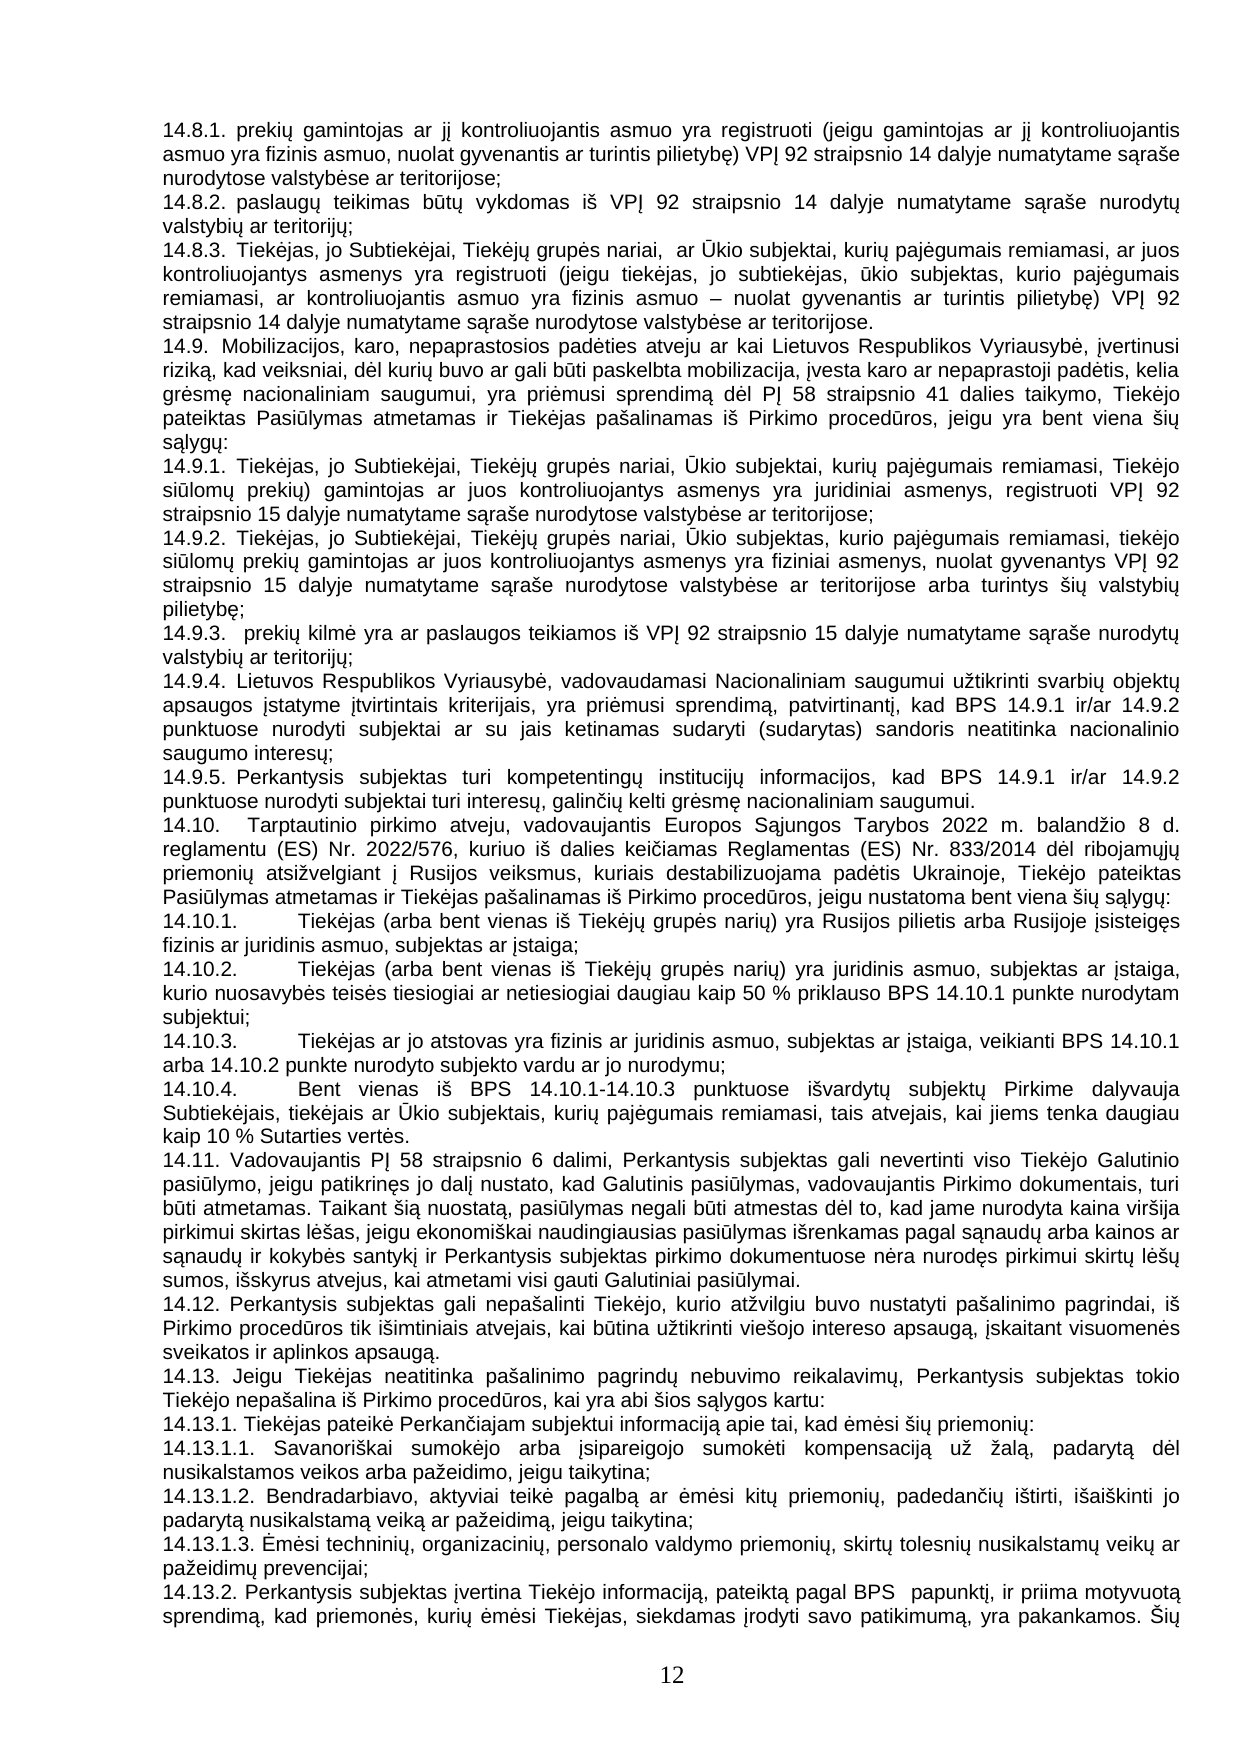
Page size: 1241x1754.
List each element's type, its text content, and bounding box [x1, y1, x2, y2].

list 14.13.1.3. Ėmėsi techninių, organizacinių, personalo valdymo priemonių, skirtų tolesnių nusikalstamų veikų ar pažeidimų prevencijai; [162, 1532, 1181, 1579]
list Lietuvos Respublikos Vyriausybė, vadovaudamasi Nacionaliniam saugumui užtikrinti svarbių objektų apsaugos įstatyme įtvirtintais kriterijais, yra priėmusi sprendimą, patvirtinantį, kad BPS 14.9.1 ir/ar 14.9.2 punktuose nurodyti subjektai ar su jais ketinamas sudaryti (sudarytas) sandoris neatitinka nacionalinio saugumo interesų; [162, 669, 1181, 765]
list Perkantysis subjektas turi kompetentingų institucijų informacijos, kad BPS 14.9.1 ir/ar 14.9.2 punktuose nurodyti subjektai turi interesų, galinčių kelti grėsmę nacionaliniam saugumui. [162, 765, 1181, 813]
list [162, 1579, 1181, 1627]
list 14.12. Perkantysis subjektas gali nepašalinti Tiekėjo, kurio atžvilgiu buvo nustatyti pašalinimo pagrindai, iš Pirkimo procedūros tik išimtiniais atvejais, kai būtina užtikrinti viešojo intereso apsaugą, įskaitant visuomenės sveikatos ir aplinkos apsaugą. [162, 1292, 1181, 1364]
list 14.13.1.2. Bendradarbiavo, aktyviai teikė pagalbą ar ėmėsi kitų priemonių, padedančių ištirti, išaiškinti jo padarytą nusikalstamą veiką ar pažeidimą, jeigu taikytina; [162, 1484, 1181, 1532]
list paslaugų teikimas būtų vykdomas iš VPĮ 92 straipsnio 14 dalyje numatytame sąraše nurodytų valstybių ar teritorijų; [162, 190, 1181, 238]
list Tiekėjas ar jo atstovas yra fizinis ar juridinis asmuo, subjektas ar įstaiga, veikianti BPS 14.10.1 arba 14.10.2 punkte nurodyto subjekto vardu ar jo nurodymu; [162, 1028, 1181, 1076]
list Tiekėjas, jo Subtiekėjai, Tiekėjų grupės nariai, Ūkio subjektai, kurių pajėgumais remiamasi, Tiekėjo siūlomų prekių) gamintojas ar juos kontroliuojantys asmenys yra juridiniai asmenys, registruoti VPĮ 92 straipsnio 15 dalyje numatytame sąraše nurodytose valstybėse ar teritorijose; [162, 453, 1181, 525]
list Tiekėjas, jo Subtiekėjai, Tiekėjų grupės nariai, Ūkio subjektas, kurio pajėgumais remiamasi, tiekėjo siūlomų prekių gamintojas ar juos kontroliuojantys asmenys yra fiziniai asmenys, nuolat gyvenantys VPĮ 92 straipsnio 15 dalyje numatytame sąraše nurodytose valstybėse ar teritorijose arba turintys šių valstybių pilietybę; [162, 525, 1181, 621]
list Tiekėjas, jo Subtiekėjai, Tiekėjų grupės nariai, ar Ūkio subjektai, kurių pajėgumais remiamasi, ar juos kontroliuojantys asmenys yra registruoti (jeigu tiekėjas, jo subtiekėjas, ūkio subjektas, kurio pajėgumais remiamasi, ar kontroliuojantis asmuo yra fizinis asmuo – nuolat gyvenantis ar turintis pilietybę) VPĮ 92 straipsnio 14 dalyje numatytame sąraše nurodytose valstybėse ar teritorijose. [162, 238, 1181, 334]
list 14.13. Jeigu Tiekėjas neatitinka pašalinimo pagrindų nebuvimo reikalavimų, Perkantysis subjektas tokio Tiekėjo nepašalina iš Pirkimo procedūros, kai yra abi šios sąlygos kartu: [162, 1364, 1181, 1412]
list 14.11. Vadovaujantis PĮ 58 straipsnio 6 dalimi, Perkantysis subjektas gali nevertinti viso Tiekėjo Galutinio pasiūlymo, jeigu patikrinęs jo dalį nustato, kad Galutinis pasiūlymas, vadovaujantis Pirkimo dokumentais, turi būti atmetamas. Taikant šią nuostatą, pasiūlymas negali būti atmestas dėl to, kad jame nurodyta kaina viršija pirkimui skirtas lėšas, jeigu ekonomiškai naudingiausias pasiūlymas išrenkamas pagal sąnaudų arba kainos ar sąnaudų ir kokybės santykį ir Perkantysis subjektas pirkimo dokumentuose nėra nurodęs pirkimui skirtų lėšų sumos, išskyrus atvejus, kai atmetami visi gauti Galutiniai pasiūlymai. [162, 1148, 1181, 1292]
list Mobilizacijos, karo, nepaprastosios padėties atveju ar kai Lietuvos Respublikos Vyriausybė, įvertinusi riziką, kad veiksniai, dėl kurių buvo ar gali būti paskelbta mobilizacija, įvesta karo ar nepaprastoji padėtis, kelia grėsmę nacionaliniam saugumui, yra priėmusi sprendimą dėl PĮ 58 straipsnio 41 dalies taikymo, Tiekėjo pateiktas Pasiūlymas atmetamas ir Tiekėjas pašalinamas iš Pirkimo procedūros, jeigu yra bent viena šių sąlygų: [162, 334, 1181, 453]
list prekių gamintojas ar jį kontroliuojantis asmuo yra registruoti (jeigu gamintojas ar jį kontroliuojantis asmuo yra fizinis asmuo, nuolat gyvenantis ar turintis pilietybę) VPĮ 92 straipsnio 14 dalyje numatytame sąraše nurodytose valstybėse ar teritorijose; [162, 118, 1181, 190]
list Tiekėjas (arba bent vienas iš Tiekėjų grupės narių) yra Rusijos pilietis arba Rusijoje įsisteigęs fizinis ar juridinis asmuo, subjektas ar įstaiga; [162, 909, 1181, 957]
list Bent vienas iš BPS 14.10.1-14.10.3 punktuose išvardytų subjektų Pirkime dalyvauja Subtiekėjais, tiekėjais ar Ūkio subjektais, kurių pajėgumais remiamasi, tais atvejais, kai jiems tenka daugiau kaip 10 % Sutarties vertės. [162, 1076, 1181, 1148]
list 14.13.1.1. Savanoriškai sumokėjo arba įsipareigojo sumokėti kompensaciją už žalą, padarytą dėl nusikalstamos veikos arba pažeidimo, jeigu taikytina; [162, 1436, 1181, 1484]
list Tiekėjas (arba bent vienas iš Tiekėjų grupės narių) yra juridinis asmuo, subjektas ar įstaiga, kurio nuosavybės teisės tiesiogiai ar netiesiogiai daugiau kaip 50 % priklauso BPS 14.10.1 punkte nurodytam subjektui; [162, 957, 1181, 1028]
list prekių kilmė yra ar paslaugos teikiamos iš VPĮ 92 straipsnio 15 dalyje numatytame sąraše nurodytų valstybių ar teritorijų; [162, 621, 1181, 669]
list Tarptautinio pirkimo atveju, vadovaujantis Europos Sąjungos Tarybos 2022 m. balandžio 8 d. reglamentu (ES) Nr. 2022/576, kuriuo iš dalies keičiamas Reglamentas (ES) Nr. 833/2014 dėl ribojamųjų priemonių atsižvelgiant į Rusijos veiksmus, kuriais destabilizuojama padėtis Ukrainoje, Tiekėjo pateiktas Pasiūlymas atmetamas ir Tiekėjas pašalinamas iš Pirkimo procedūros, jeigu nustatoma bent viena šių sąlygų: [162, 813, 1181, 909]
text 14.13.1. Tiekėjas pateikė Perkančiajam subjektui informaciją apie tai, kad ėmėsi šių priemonių: [162, 1412, 1181, 1436]
